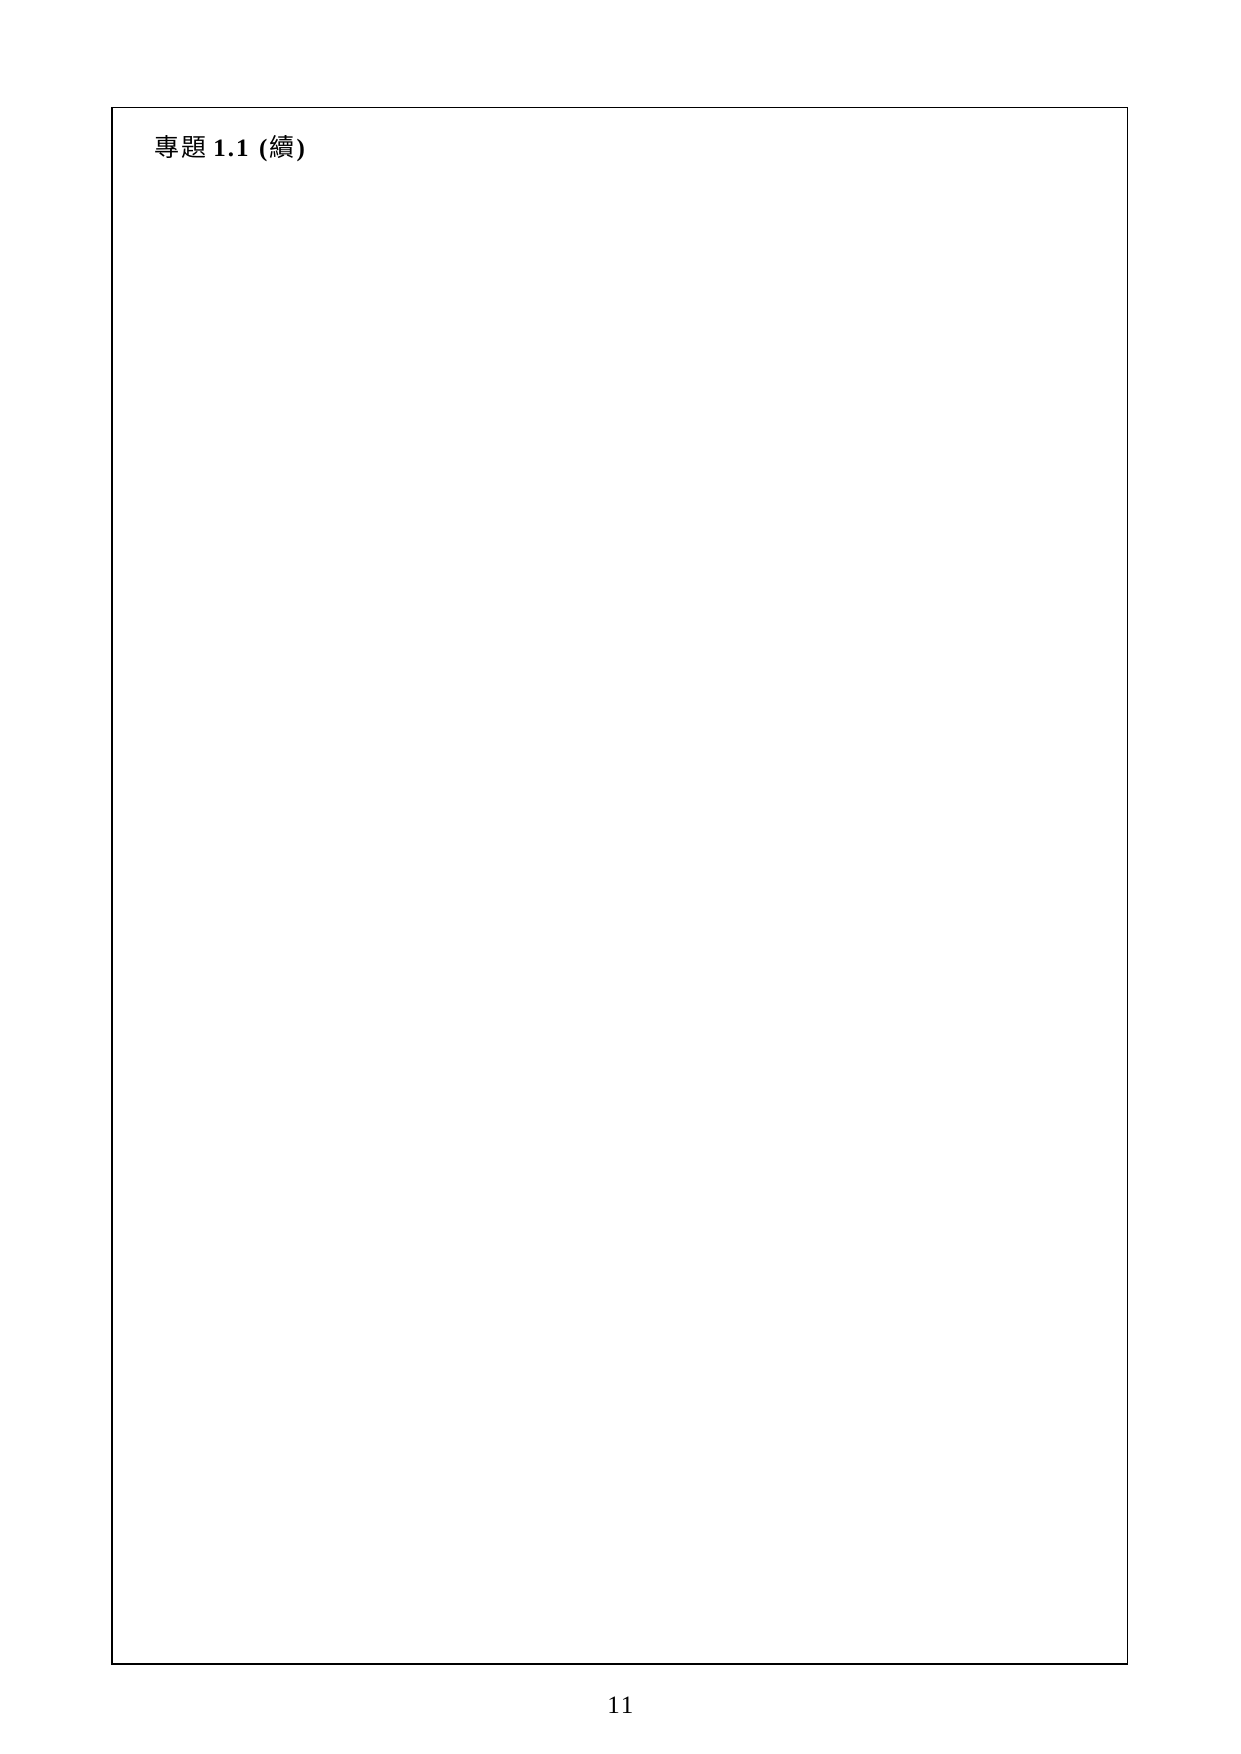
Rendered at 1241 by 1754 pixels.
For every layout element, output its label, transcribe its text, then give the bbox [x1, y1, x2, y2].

text 專題1.1 (續) [154, 127, 1086, 164]
